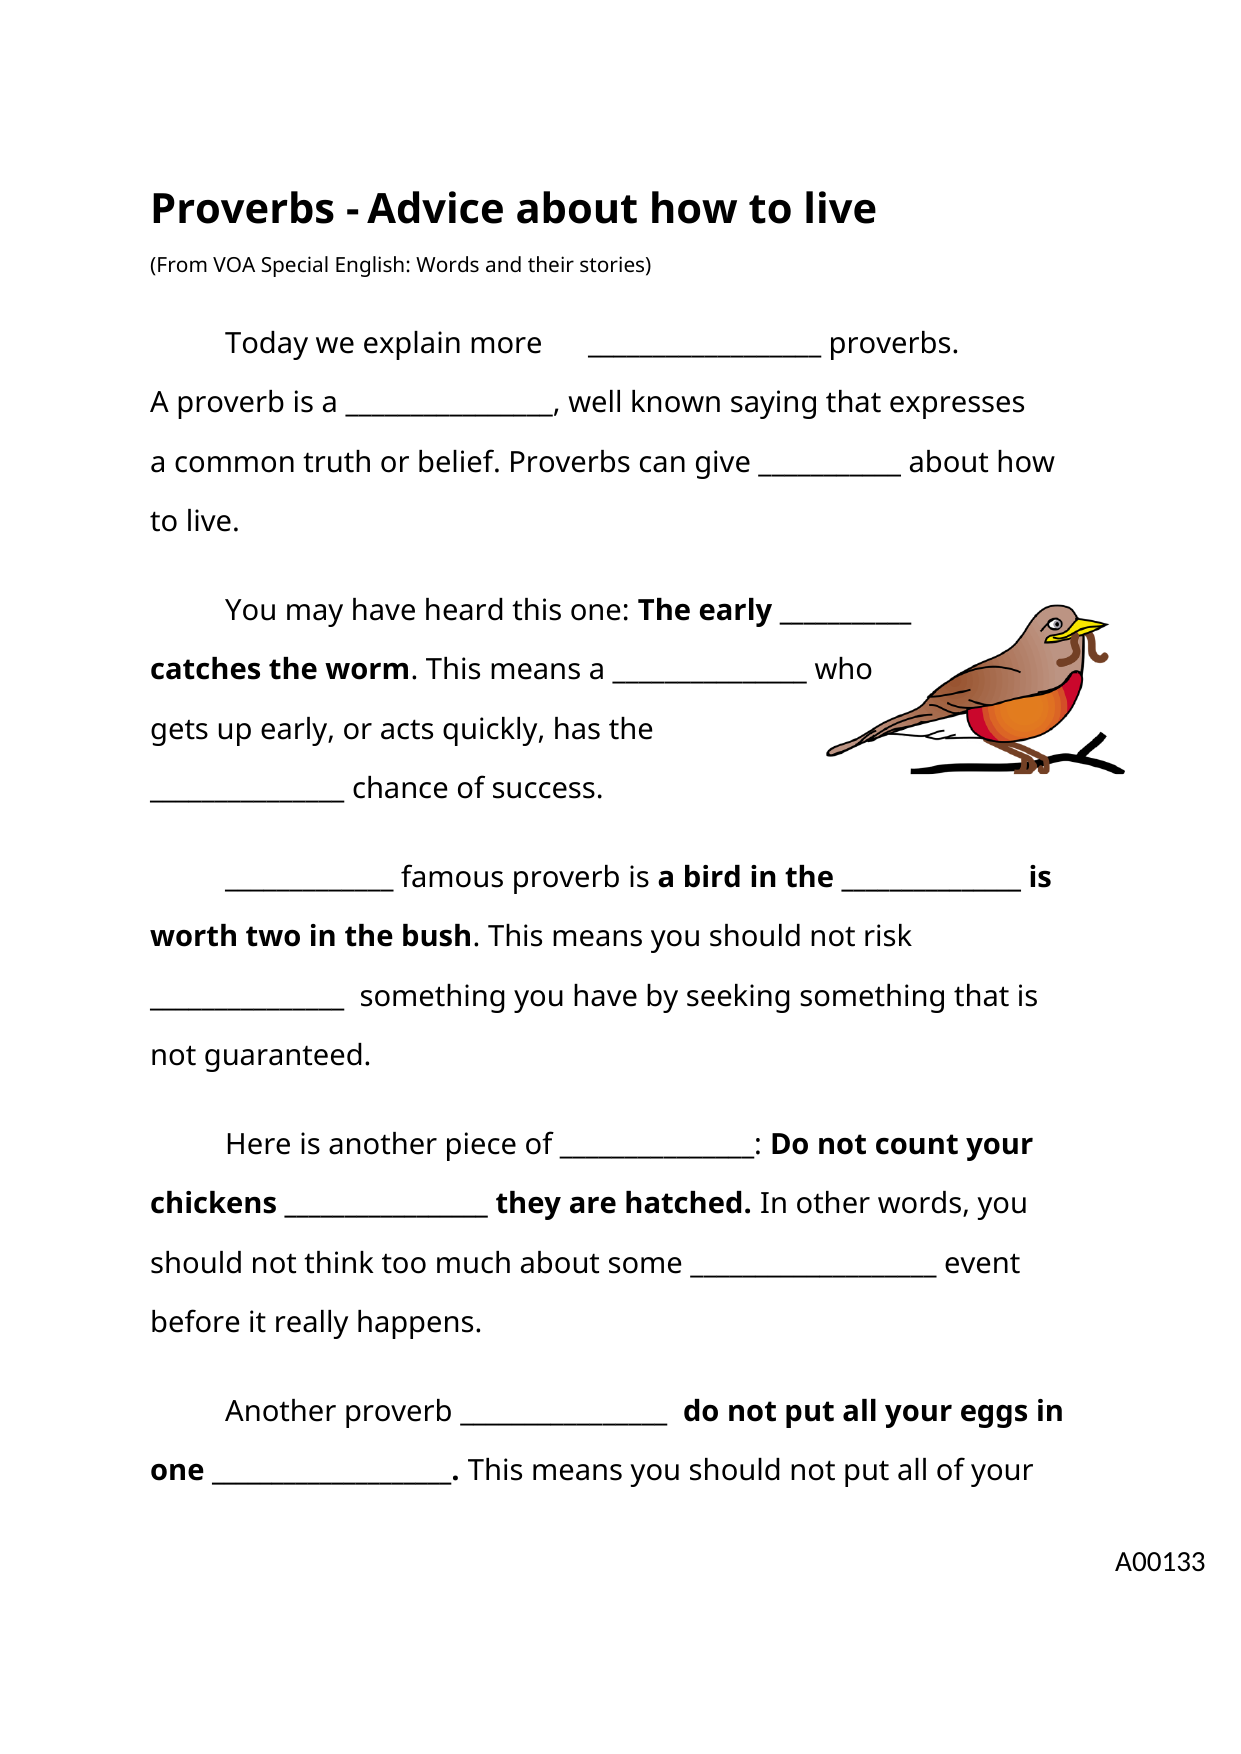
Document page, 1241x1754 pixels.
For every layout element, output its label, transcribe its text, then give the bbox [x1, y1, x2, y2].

text _____________ famous proverb is a bird in the _______________ is worth two in the bush. This means you should not risk _______________ something you have by seeking something that is not guaranteed. [150, 856, 1090, 1074]
picture [825, 604, 1125, 773]
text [150, 1390, 1090, 1489]
text Today we explain more __________________ proverbs. A proverb is a ________________, well known saying that expresses a common truth or belief. Proverbs can give ___________ about how to live. [150, 322, 1090, 540]
text Here is another piece of _______________: Do not count your chickens _________________ they are hatched. In other words, you should not think too much about some ___________________ event before it really happens. [150, 1123, 1090, 1341]
text You may have heard this one: The early ___________ catches the worm. This means a _______________ who gets up early, or acts quickly, has the _______________ chance of success. [150, 589, 1090, 807]
text Proverbs - Advice about how to live (From VOA Special English: Words and their stories) [150, 179, 1090, 278]
